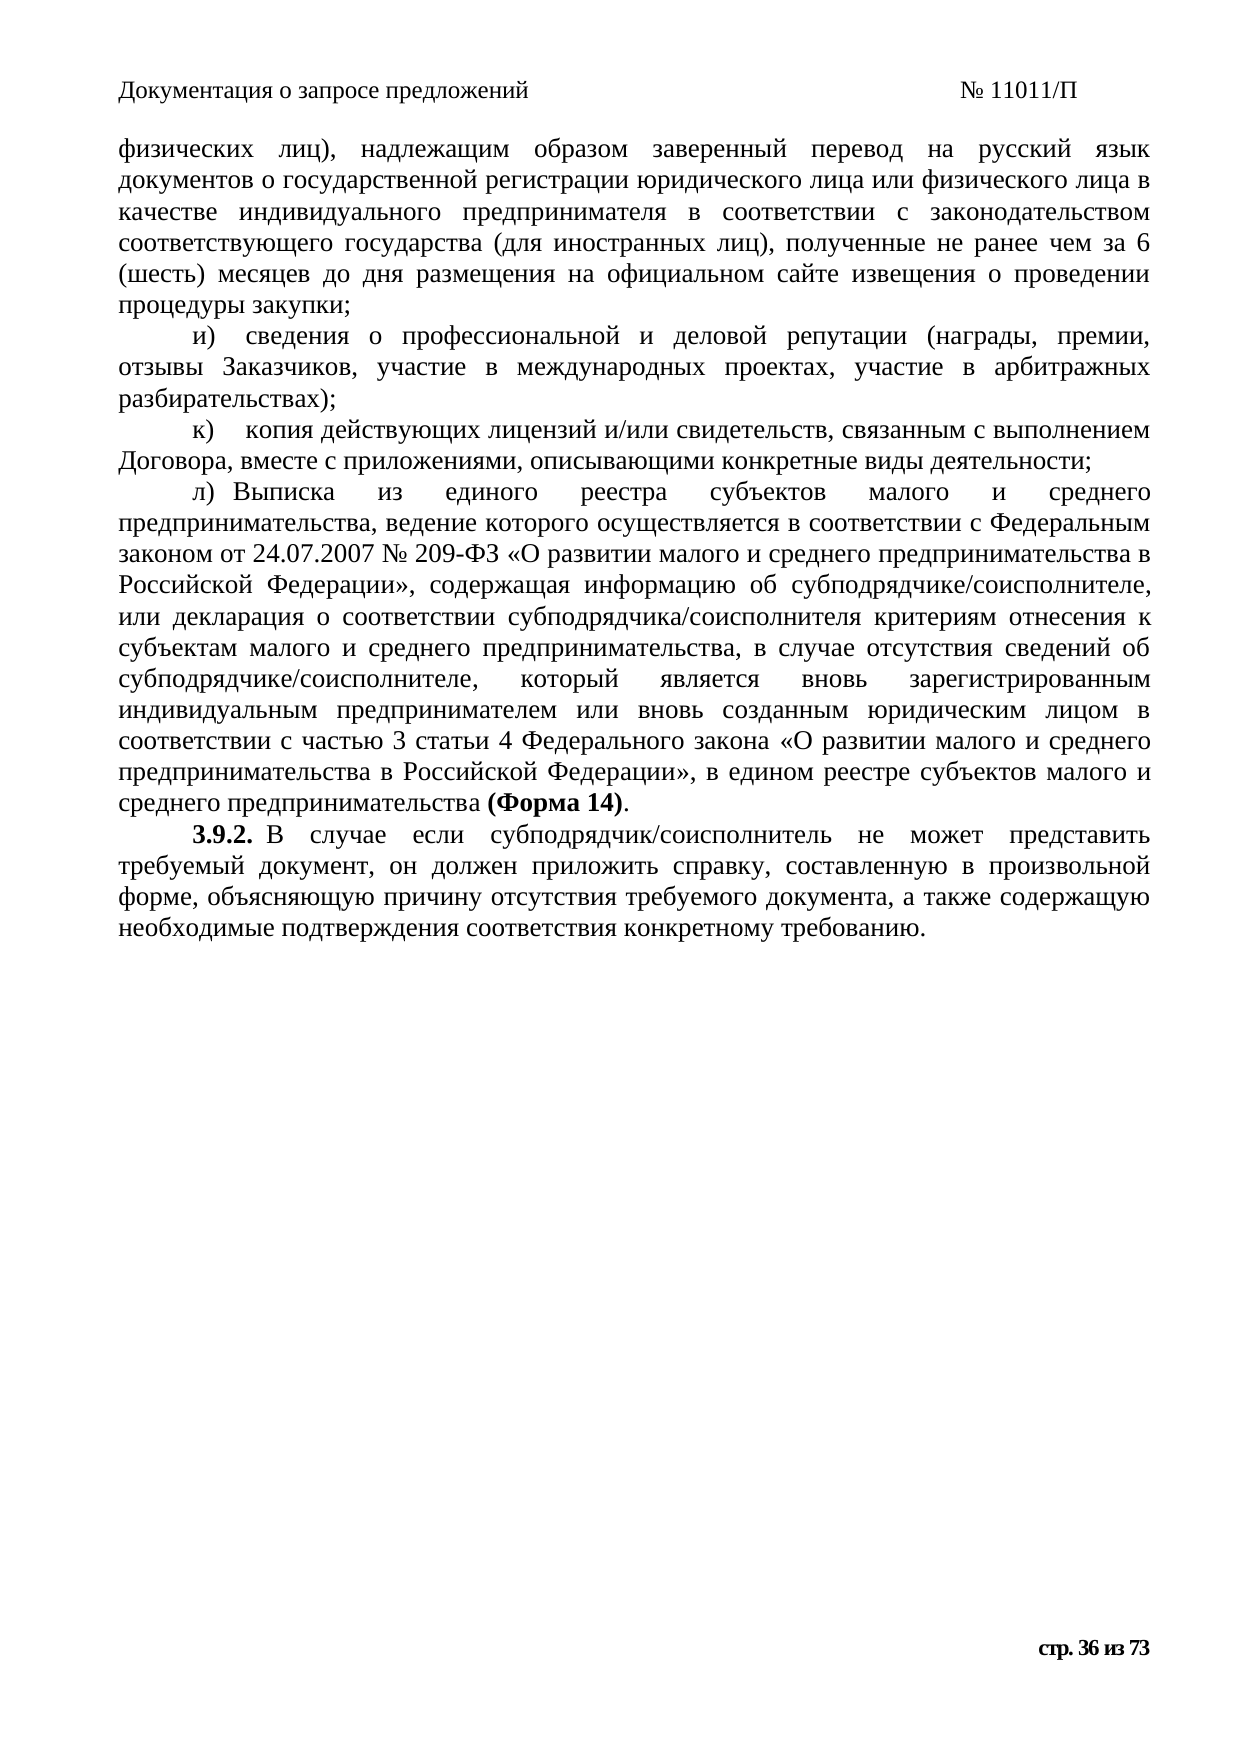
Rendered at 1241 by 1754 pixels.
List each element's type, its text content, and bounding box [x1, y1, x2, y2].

list копия действующих лицензий и/или свидетельств, связанным с выполнением Договора, вместе с приложениями, описывающими конкретные виды деятельности; [118, 413, 1152, 475]
list Выписка из единого реестра субъектов малого и среднего предпринимательства, ведение которого осуществляется в соответствии с Федеральным законом от 24.07.2007 № 209-ФЗ «О развитии малого и среднего предпринимательства в Российской Федерации», содержащая информацию об субподрядчике/соисполнителе, или декларация о соответствии субподрядчика/соисполнителя критериям отнесения к субъектам малого и среднего предпринимательства, в случае отсутствия сведений об субподрядчике/соисполнителе, который является вновь зарегистрированным индивидуальным предпринимателем или вновь созданным юридическим лицом в соответствии с частью 3 статьи 4 Федерального закона «О развитии малого и среднего предпринимательства в Российской Федерации», в едином реестре субъектов малого и среднего предпринимательства (Форма 14). [118, 475, 1152, 818]
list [118, 132, 1152, 319]
list сведения о профессиональной и деловой репутации (награды, премии, отзывы Заказчиков, участие в международных проектах, участие в арбитражных разбирательствах); [118, 319, 1152, 413]
text В случае если субподрядчик/соисполнитель не может представить требуемый документ, он должен приложить справку, составленную в произвольной форме, объясняющую причину отсутствия требуемого документа, а также содержащую необходимые подтверждения соответствия конкретному требованию. [118, 818, 1152, 942]
